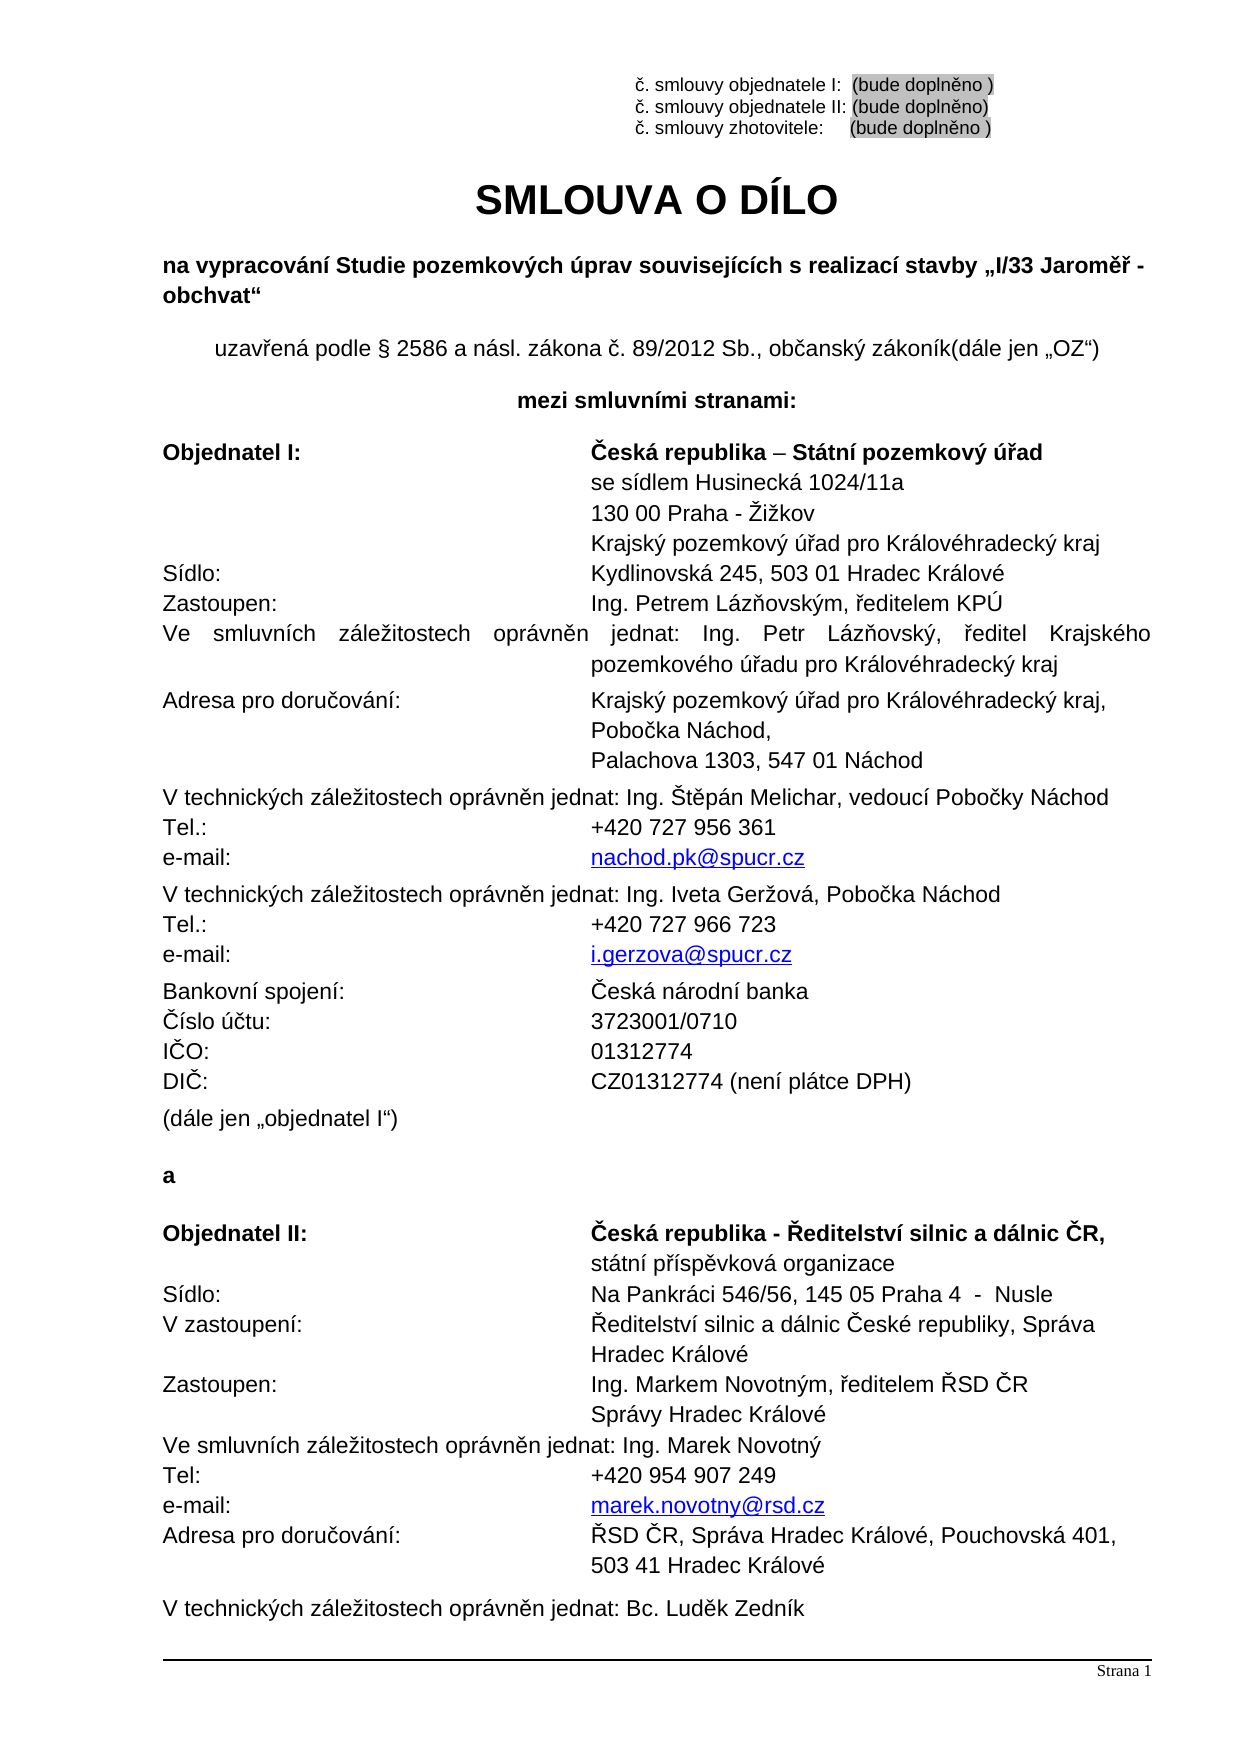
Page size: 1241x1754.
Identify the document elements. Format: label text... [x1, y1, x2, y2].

text na vypracování Studie pozemkových úprav souvisejících s realizací stavby „I/33 Jaroměř - obchvat“ [162, 252, 1152, 309]
text Adresa pro doručování: ŘSD ČR, Správa Hradec Králové, Pouchovská 401, [162, 1522, 1152, 1548]
text Objednatel II: Česká republika - Ředitelství silnic a dálnic ČR, [162, 1220, 1152, 1246]
text 503 41 Hradec Králové [162, 1552, 1152, 1579]
text IČO: 01312774 [162, 1038, 1152, 1064]
text Bankovní spojení: Česká národní banka [162, 978, 1152, 1004]
text DIČ: CZ01312774 (není plátce DPH) [162, 1068, 1152, 1094]
text Tel: +420 954 907 249 [162, 1462, 1152, 1488]
text Krajský pozemkový úřad pro Královéhradecký kraj [162, 530, 1152, 556]
text Číslo účtu: 3723001/0710 [162, 1008, 1152, 1034]
text Adresa pro doručování: Krajský pozemkový úřad pro Královéhradecký kraj, [162, 687, 1152, 713]
text Objednatel I: Česká republika – Státní pozemkový úřad [162, 439, 1152, 465]
text a [162, 1162, 1152, 1189]
text e-mail: nachod.pk@spucr.cz [162, 844, 1152, 871]
text Správy Hradec Králové [162, 1401, 1152, 1428]
text Ve smluvních záležitostech oprávněn jednat: Ing. Petr Lázňovský, ředitel Krajského pozemkového úřadu pro Královéhradecký kraj [162, 620, 1152, 677]
text Pobočka Náchod, [162, 717, 1152, 743]
text e-mail: i.gerzova@spucr.cz [162, 941, 1152, 967]
text Palachova 1303, 547 01 Náchod [162, 747, 1152, 774]
text V zastoupení: Ředitelství silnic a dálnic České republiky, Správa Hradec Králové [162, 1311, 1152, 1367]
text Sídlo: Kydlinovská 245, 503 01 Hradec Králové [162, 560, 1152, 586]
text V technických záležitostech oprávněn jednat: Ing. Štěpán Melichar, vedoucí Pobočky Náchod [162, 784, 1152, 810]
text V technických záležitostech oprávněn jednat: Ing. Iveta Geržová, Pobočka Náchod [162, 881, 1152, 907]
text Zastoupen: Ing. Petrem Lázňovským, ředitelem KPÚ [162, 590, 1152, 616]
text mezi smluvními stranami: [162, 387, 1152, 413]
text (dále jen „objednatel I“) [162, 1105, 1152, 1131]
text SMLOUVA O DÍLO [162, 175, 1152, 223]
text státní příspěvková organizace [591, 1250, 1152, 1277]
text Ve smluvních záležitostech oprávněn jednat: Ing. Marek Novotný [162, 1432, 1152, 1458]
text Tel.: +420 727 966 723 [162, 911, 1152, 937]
text V technických záležitostech oprávněn jednat: Bc. Luděk Zedník [162, 1595, 1152, 1621]
text uzavřená podle § 2586 a násl. zákona č. 89/2012 Sb., občanský zákoník(dále jen „OZ“) [162, 335, 1152, 361]
text Zastoupen: Ing. Markem Novotným, ředitelem ŘSD ČR [162, 1371, 1152, 1397]
text Sídlo: Na Pankráci 546/56, 145 05 Praha 4 - Nusle [162, 1281, 1152, 1307]
text 130 00 Praha - Žižkov [162, 499, 1152, 526]
text Tel.: +420 727 956 361 [162, 814, 1152, 840]
text se sídlem Husinecká 1024/11a [162, 469, 1152, 496]
text e-mail: marek.novotny@rsd.cz [162, 1492, 1152, 1518]
